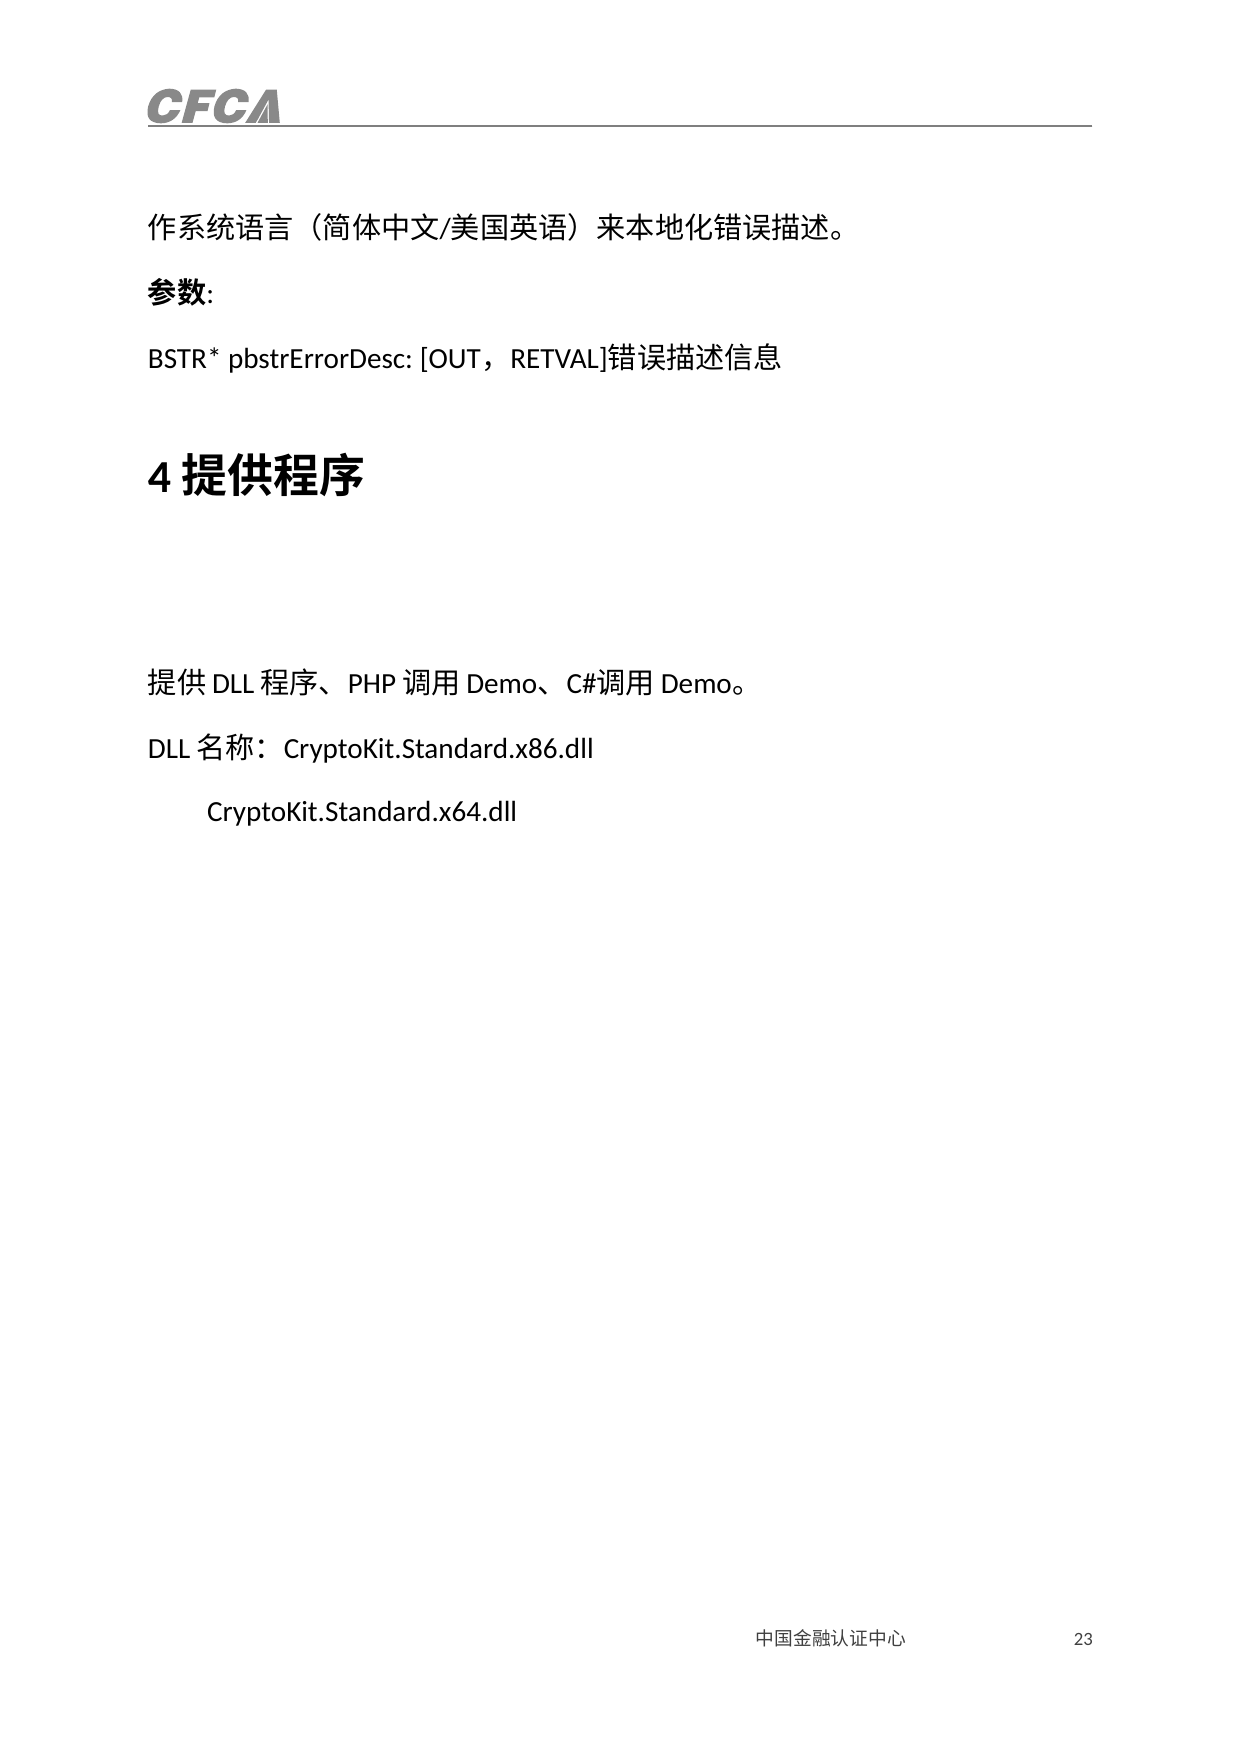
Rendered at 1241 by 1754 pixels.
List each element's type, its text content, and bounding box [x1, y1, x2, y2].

text BSTR* pbstrErrorDesc: [OUT，RETVAL]错误描述信息 [148, 323, 1092, 388]
text 提供DLL程序、PHP调用Demo、C#调用Demo。 [148, 649, 1092, 714]
text 参数: [148, 258, 1092, 323]
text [148, 193, 1092, 258]
text CryptoKit.Standard.x64.dll [148, 779, 1092, 844]
text DLL名称：CryptoKit.Standard.x86.dll [148, 714, 1092, 779]
subtitle 提供程序 [148, 423, 1092, 521]
